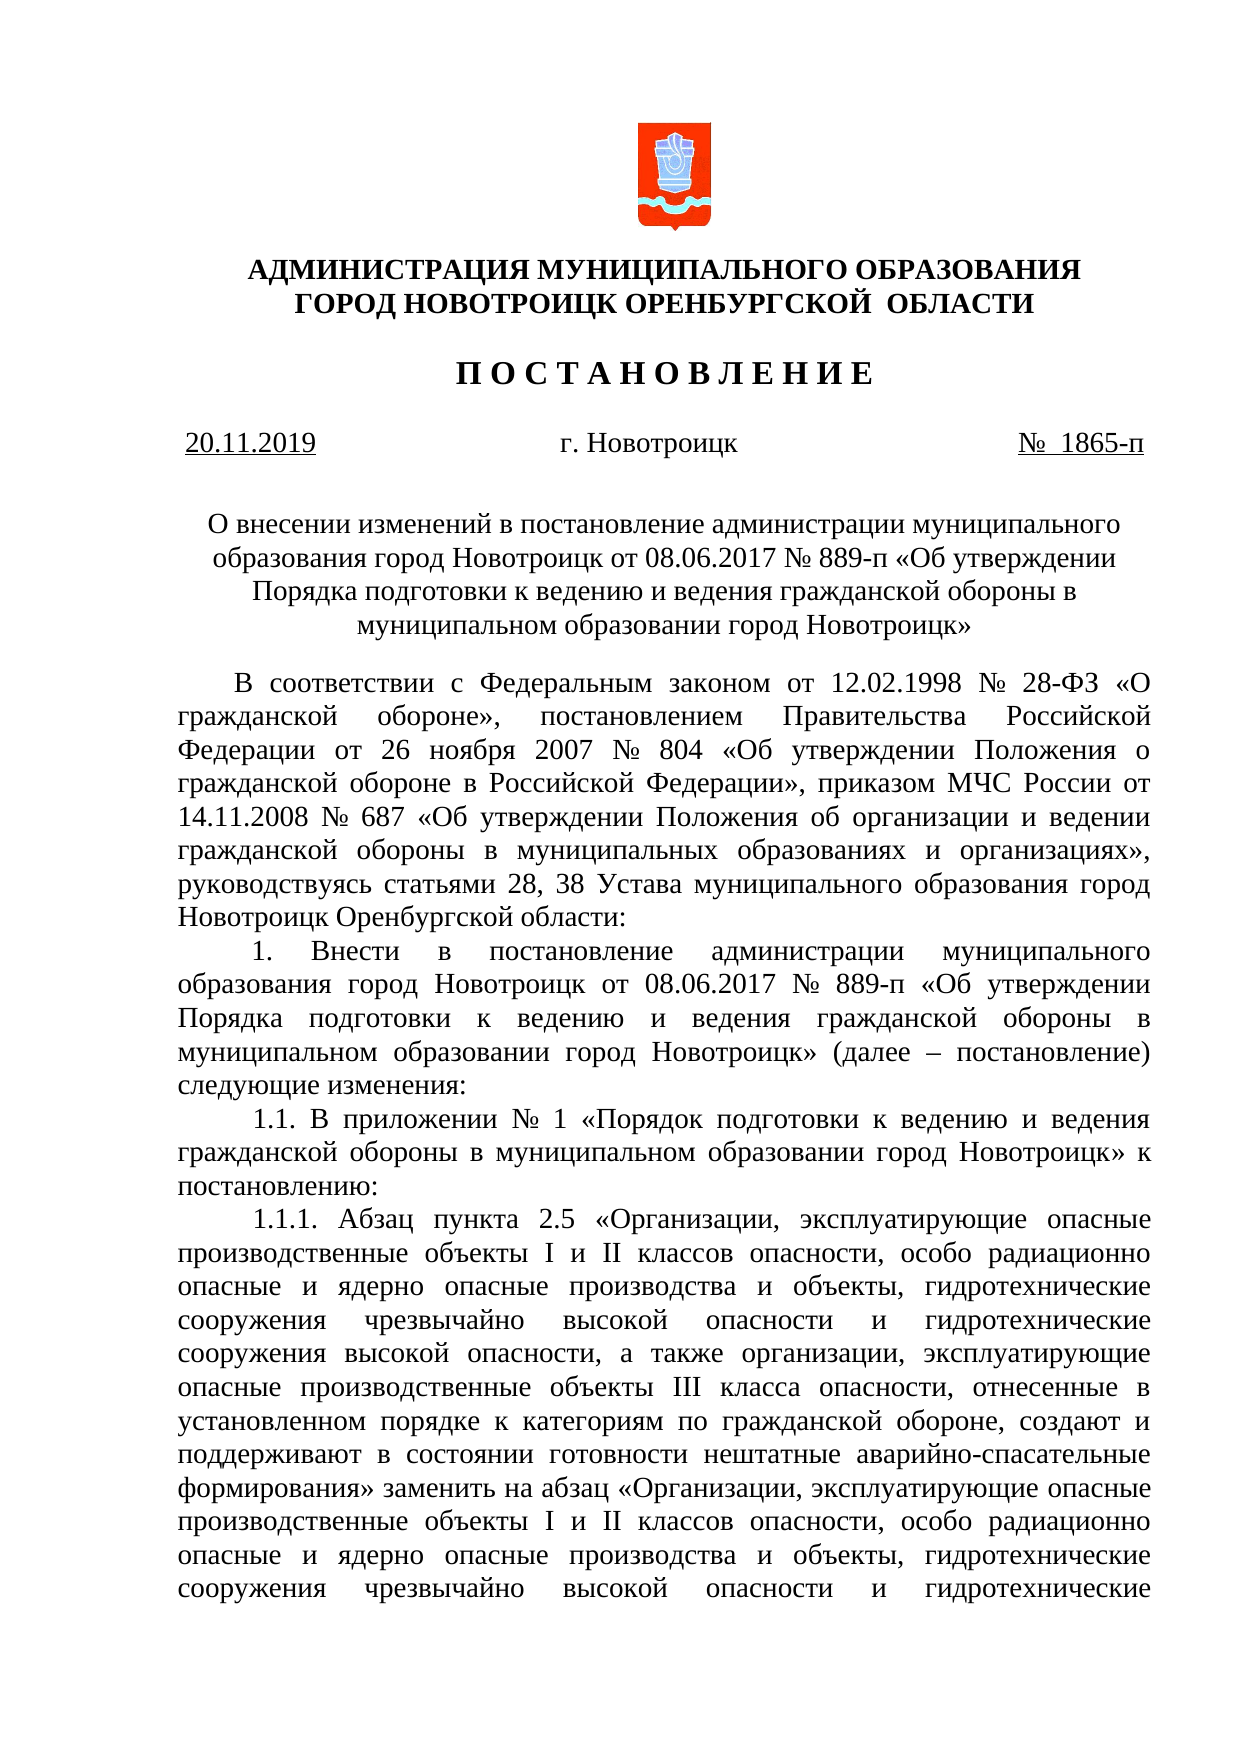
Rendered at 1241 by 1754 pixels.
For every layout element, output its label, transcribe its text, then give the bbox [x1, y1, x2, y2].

text ГОРОД НОВОТРОИЦК ОРЕНБУРГСКОЙ ОБЛАСТИ [177, 286, 1152, 319]
text АДМИНИСТРАЦИЯ МУНИЦИПАЛЬНОГО ОБРАЗОВАНИЯ [177, 252, 1152, 286]
text В соответствии с Федеральным законом от 12.02.1998 № 28-ФЗ «О гражданской обороне», постановлением Правительства Российской Федерации от 26 ноября 2007 № 804 «Об утверждении Положения о гражданской обороне в Российской Федерации», приказом МЧС России от 14.11.2008 № 687 «Об утверждении Положения об организации и ведении гражданской обороны в муниципальных образованиях и организациях», руководствуясь статьями 28, 38 Устава муниципального образования город Новотроицк Оренбургской области: [177, 665, 1152, 933]
text 20.11.2019 г. Новотроицк № 1865-п [177, 425, 1152, 458]
text П О С Т А Н О В Л Е Н И Е [177, 353, 1152, 391]
text 1.1. В приложении № 1 «Порядок подготовки к ведению и ведения гражданской обороны в муниципальном образовании город Новотроицк» к постановлению: [177, 1101, 1152, 1201]
text 1. Внести в постановление администрации муниципального образования город Новотроицк от 08.06.2017 № 889-п «Об утверждении Порядка подготовки к ведению и ведения гражданской обороны в муниципальном образовании город Новотроицк» (далее – постановление) следующие изменения: [177, 933, 1152, 1101]
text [177, 1201, 1152, 1604]
picture [638, 122, 712, 231]
text О внесении изменений в постановление администрации муниципального образования город Новотроицк от 08.06.2017 № 889-п «Об утверждении Порядка подготовки к ведению и ведения гражданской обороны в муниципальном образовании город Новотроицк» [177, 506, 1152, 641]
